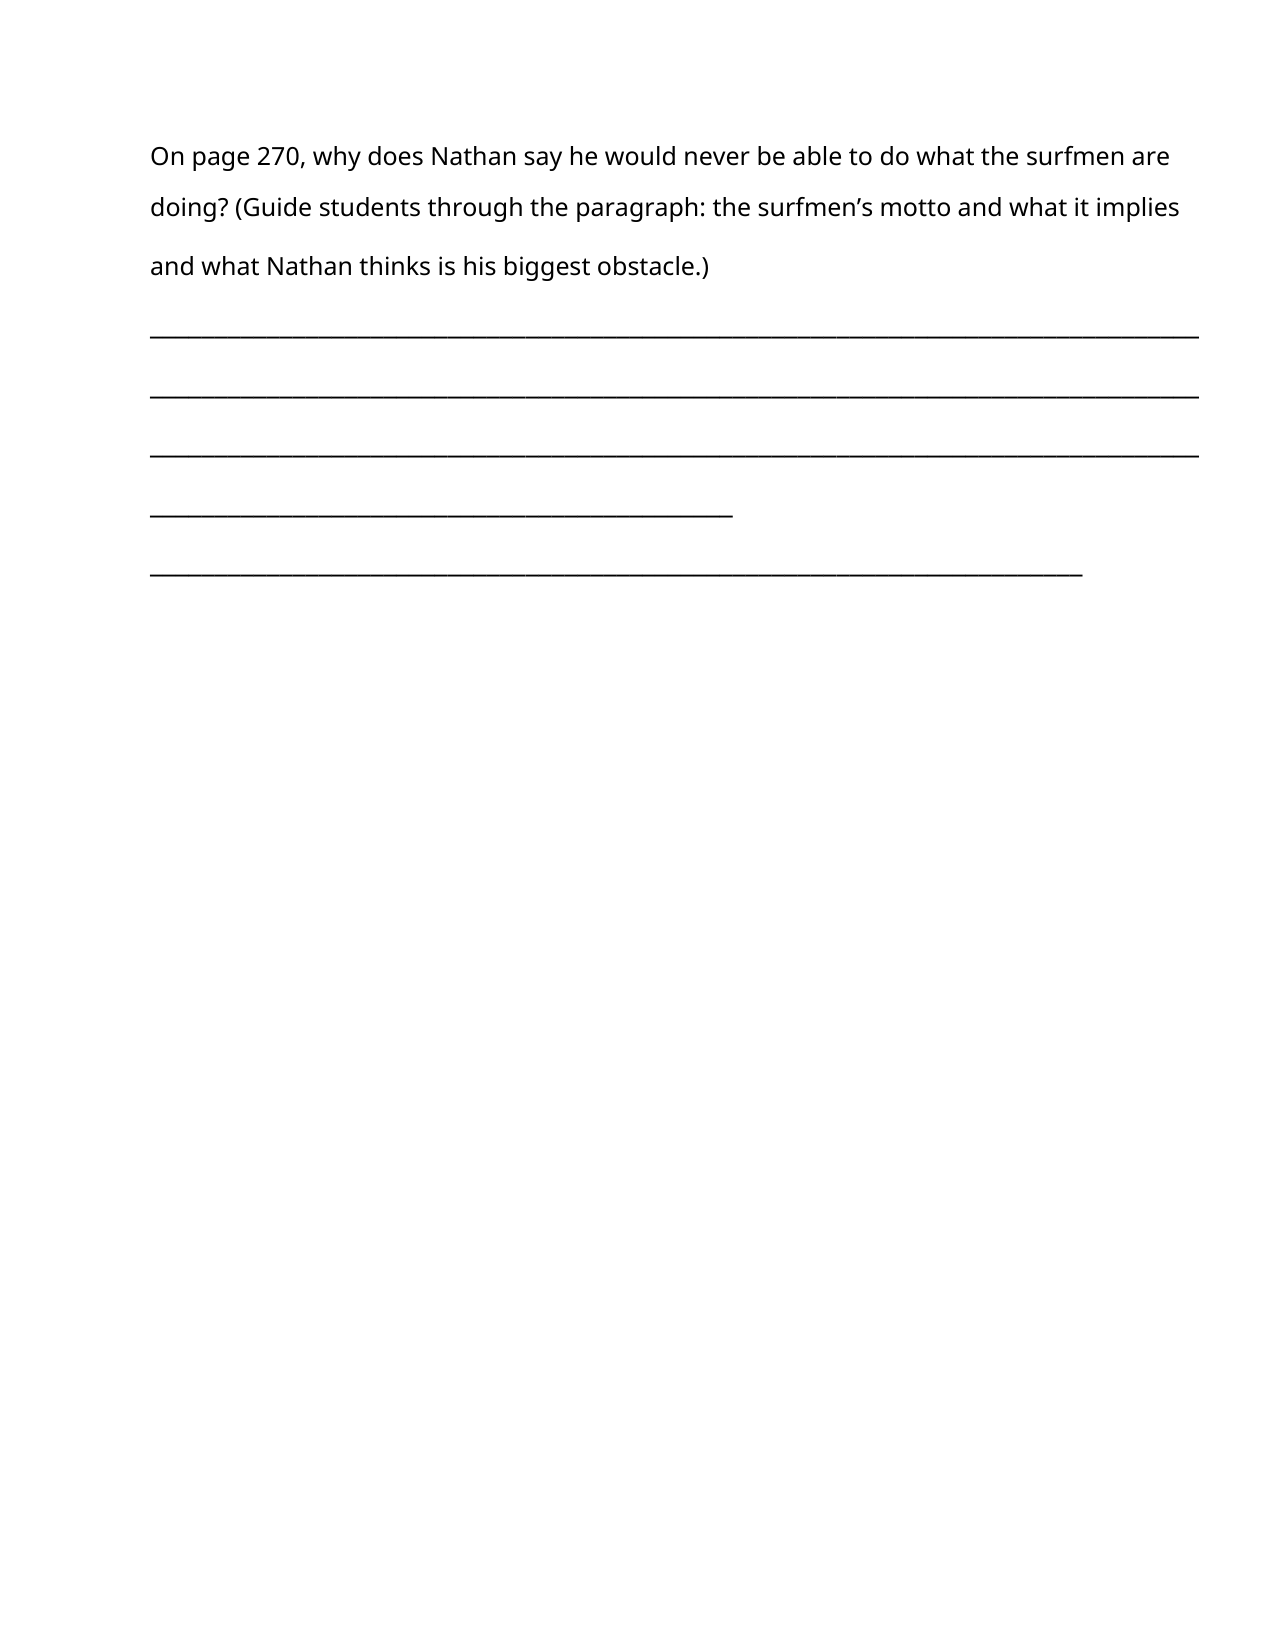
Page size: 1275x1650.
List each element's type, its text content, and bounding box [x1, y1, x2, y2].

text ________________________________________________________________________ [150, 541, 1200, 581]
text On page 270, why does Nathan say he would never be able to do what the surfmen are doing? (Guide students through the paragraph: the surfmen’s motto and what it implies and what Nathan thinks is his biggest obstacle.) ________________________________________________________________________________________________________________________________________________________________________________________________________________________________________________________________________________________________ [150, 139, 1200, 522]
